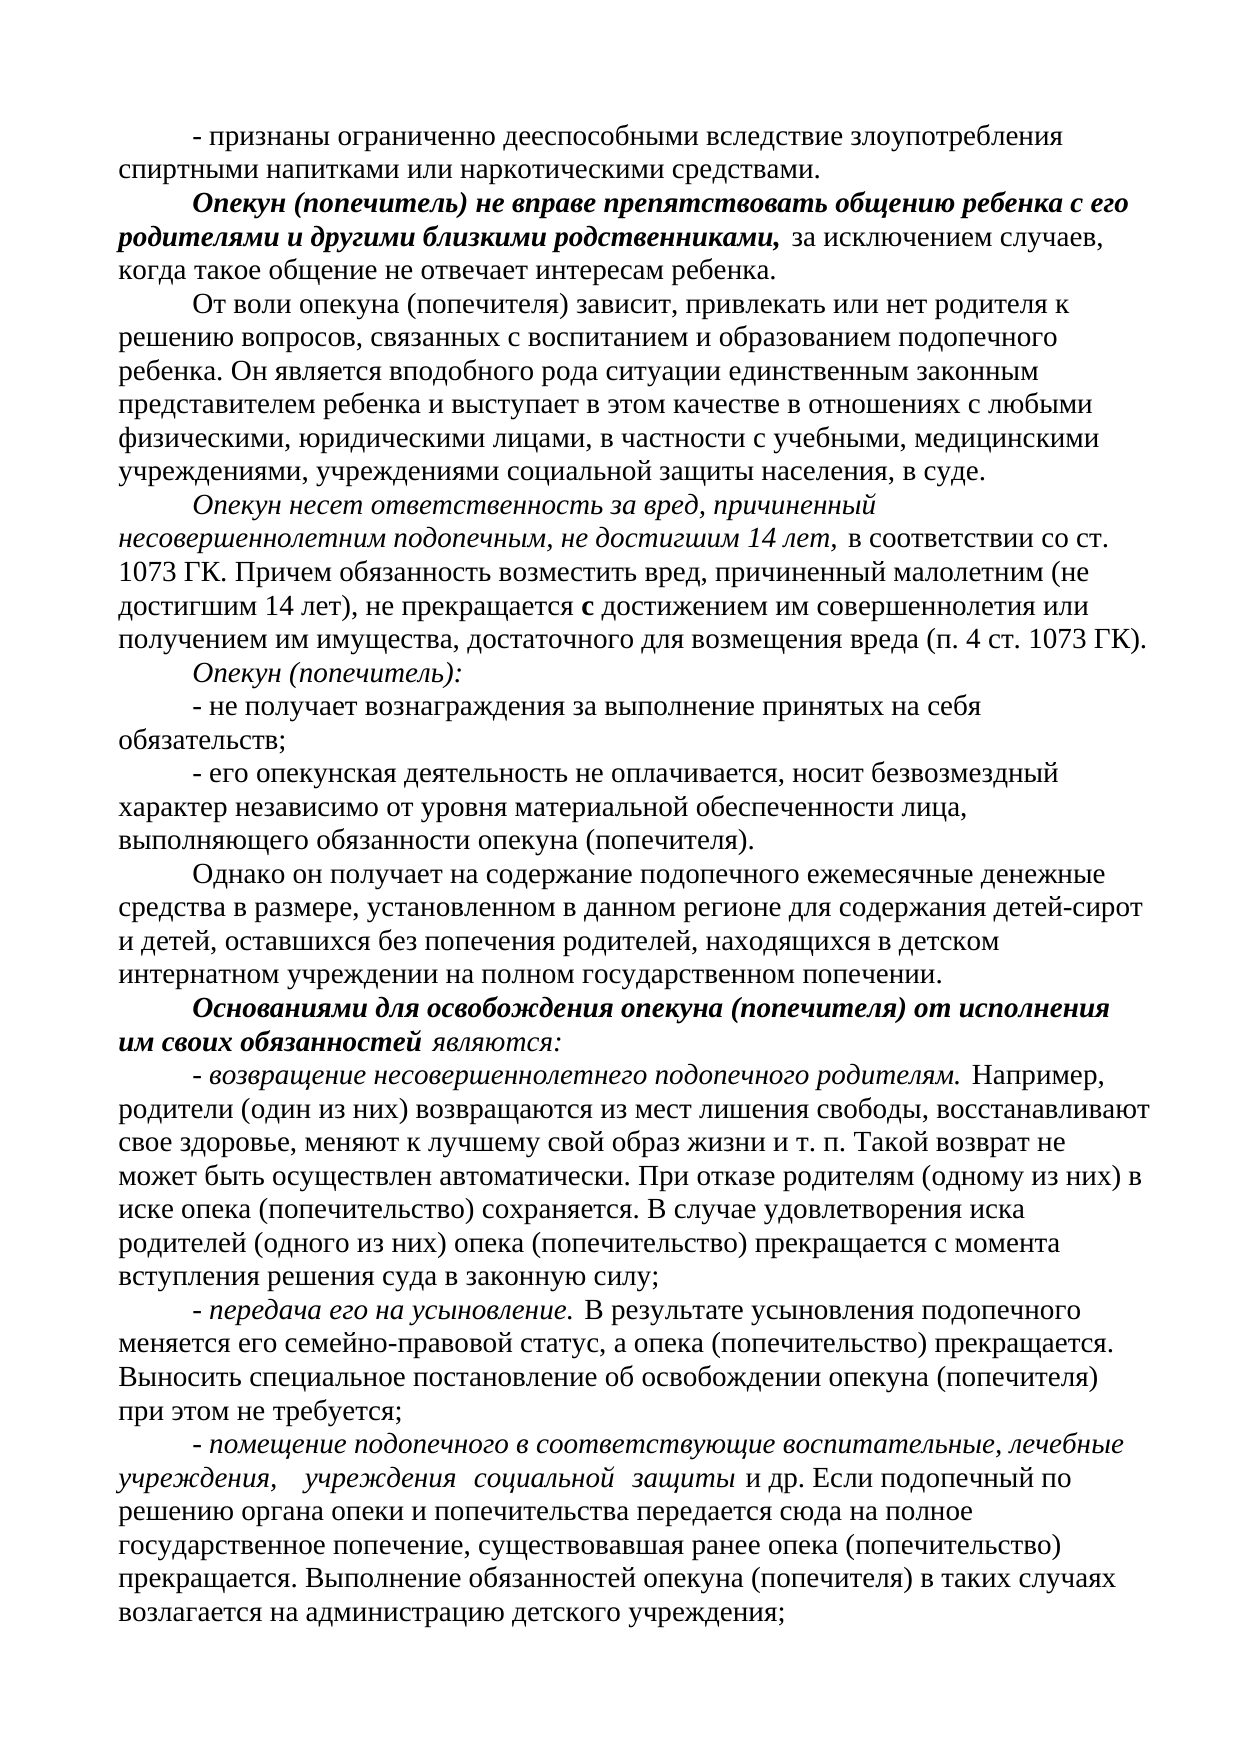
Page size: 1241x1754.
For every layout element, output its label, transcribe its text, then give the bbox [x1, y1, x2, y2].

text Основаниями для освобождения опекуна (попечителя) от исполнения им своих обязанностей являются: [118, 990, 1152, 1057]
text - передача его на усыновление. В результате усыновления подопечного меняется его семейно-правовой статус, а опека (попечительство) прекращается. Выносить специальное постановление об освобождении опекуна (попечителя) при этом не требуется; [118, 1292, 1152, 1426]
text От воли опекуна (попечителя) зависит, привлекать или нет родителя к решению вопросов, связанных с воспитанием и образованием подопечного ребенка. Он является вподобного рода ситуации единственным законным представителем ребенка и выступает в этом качестве в отношениях с любыми физическими, юридическими лицами, в частности с учебными, медицинскими учреждениями, учреждениями социальной защиты населения, в суде. [118, 286, 1152, 487]
text Опекун несет ответственность за вред, причиненный несовершеннолетним подопечным, не достигшим 14 лет, в соответствии со ст. 1073 ГК. Причем обязанность возместить вред, причиненный малолетним (не достигшим 14 лет), не прекращается с достижением им совершеннолетия или получением им имущества, достаточного для возмещения вреда (п. 4 ст. 1073 ГК). [118, 487, 1152, 655]
text Опекун (попечитель) не вправе препятствовать общению ребенка с его родителями и другими близкими родственниками, за исключением случаев, когда такое общение не отвечает интересам ребенка. [118, 185, 1152, 286]
text - признаны ограниченно дееспособными вследствие злоупотребления спиртными напитками или наркотическими средствами. [118, 118, 1152, 185]
text - возвращение несовершеннолетнего подопечного родителям. Например, родители (один из них) возвращаются из мест лишения свободы, восстанавливают свое здоровье, меняют к лучшему свой образ жизни и т. п. Такой возврат не может быть осуществлен автоматически. При отказе родителям (одному из них) в иске опека (попечительство) сохраняется. В случае удовлетворения иска родителей (одного из них) опека (попечительство) прекращается с момента вступления решения суда в законную силу; [118, 1057, 1152, 1292]
text - помещение подопечного в соответствующие воспитательные, лечебные учреждения, учреждения социальной защиты и др. Если подопечный по решению органа опеки и попечительства передается сюда на полное государственное попечение, существовавшая ранее опека (попечительство) прекращается. Выполнение обязанностей опекуна (попечителя) в таких случаях возлагается на администрацию детского учреждения; [118, 1426, 1152, 1627]
text - его опекунская деятельность не оплачивается, носит безвозмездный характер независимо от уровня материальной обеспеченности лица, выполняющего обязанности опекуна (попечителя). [118, 755, 1152, 856]
text Однако он получает на содержание подопечного ежемесячные денежные средства в размере, установленном в данном регионе для содержания детей-сирот и детей, оставшихся без попечения родителей, находящихся в детском интернатном учреждении на полном государственном попечении. [118, 856, 1152, 990]
text - не получает вознаграждения за выполнение принятых на себя обязательств; [118, 688, 1152, 755]
text Опекун (попечитель): [118, 655, 1152, 688]
